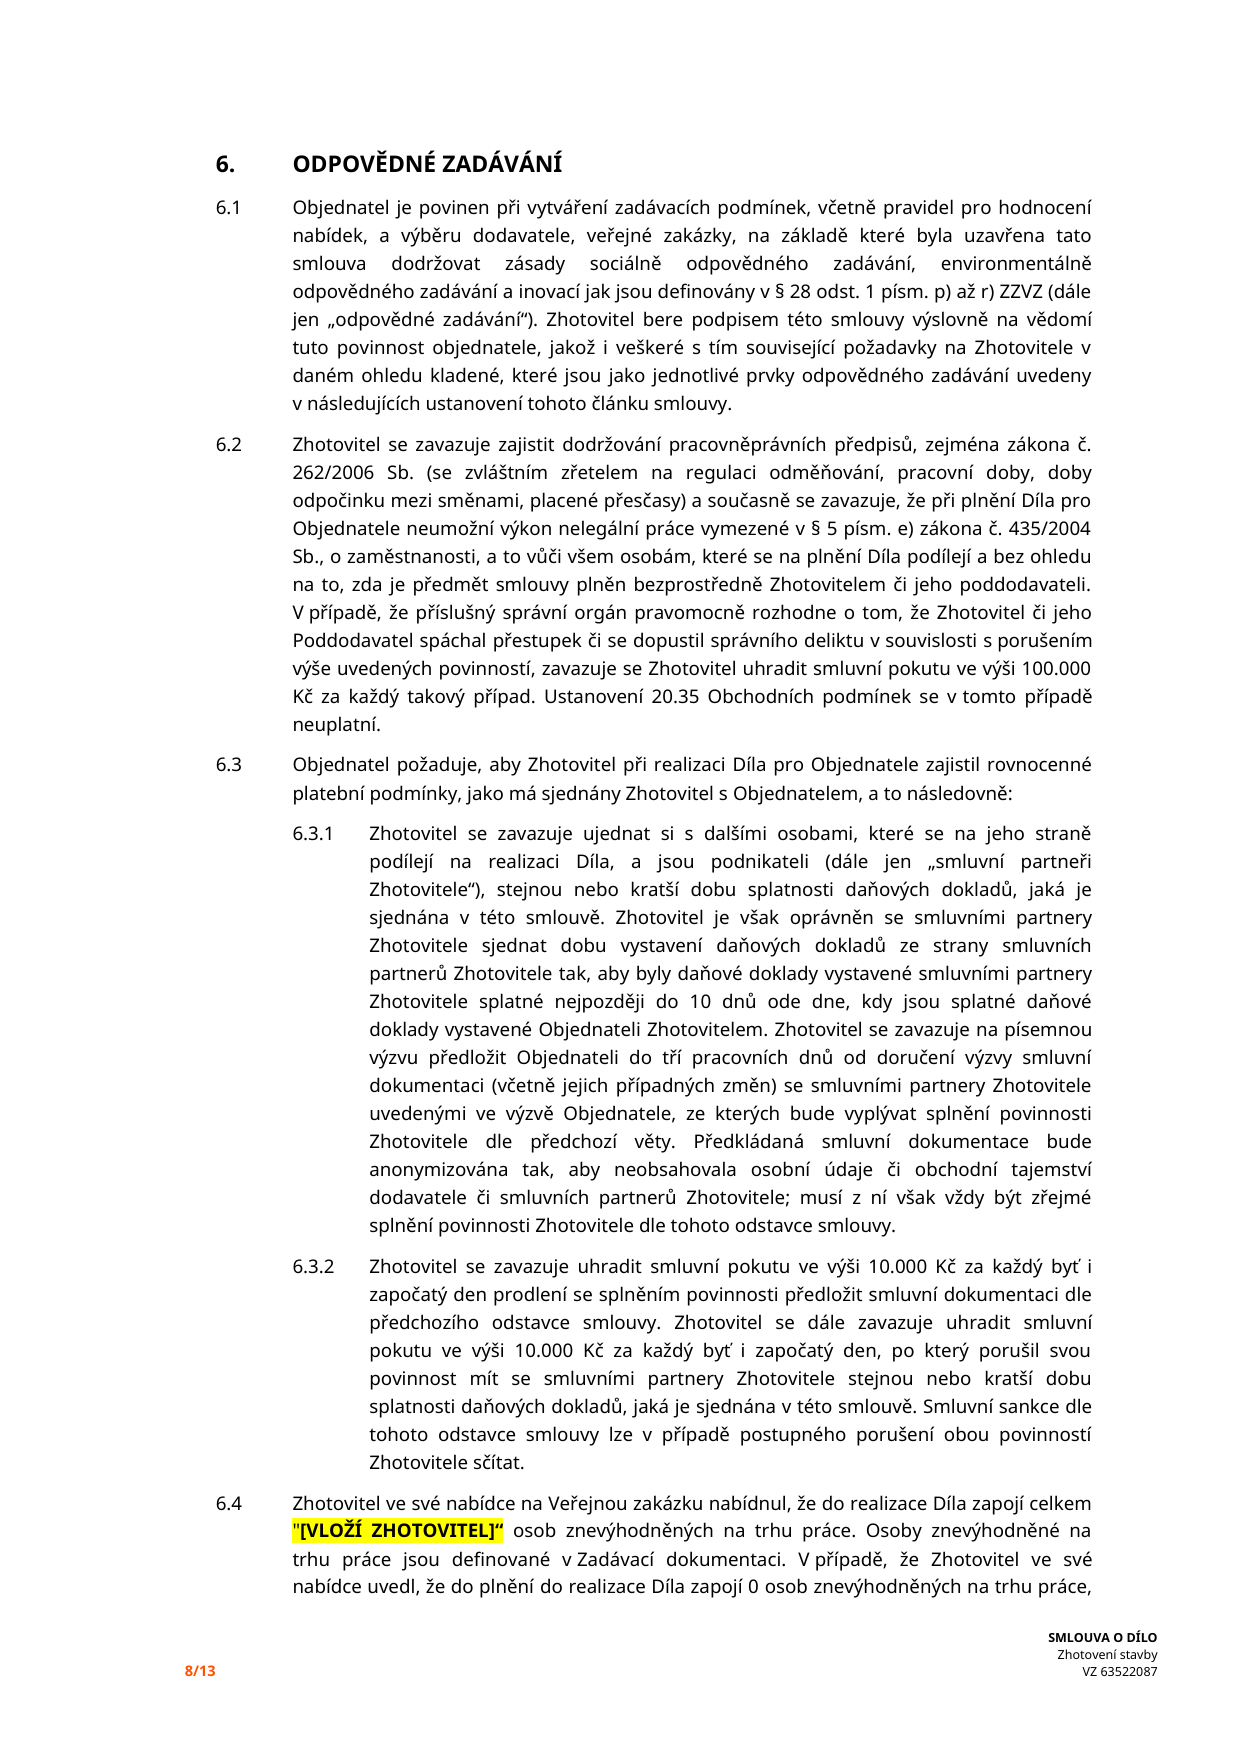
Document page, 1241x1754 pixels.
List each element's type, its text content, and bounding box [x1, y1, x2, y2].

text Objednatel je povinen při vytváření zadávacích podmínek, včetně pravidel pro hodnocení nabídek, a výběru dodavatele, veřejné zakázky, na základě které byla uzavřena tato smlouva dodržovat zásady sociálně odpovědného zadávání, environmentálně odpovědného zadávání a inovací jak jsou definovány v § 28 odst. 1 písm. p) až r) ZZVZ (dále jen „odpovědné zadávání“). Zhotovitel bere podpisem této smlouvy výslovně na vědomí tuto povinnost objednatele, jakož i veškeré s tím související požadavky na Zhotovitele v daném ohledu kladené, které jsou jako jednotlivé prvky odpovědného zadávání uvedeny v následujících ustanovení tohoto článku smlouvy. [216, 194, 1093, 416]
text Zhotovitel se zavazuje uhradit smluvní pokutu ve výši 10.000 Kč za každý byť i započatý den prodlení se splněním povinnosti předložit smluvní dokumentaci dle předchozího odstavce smlouvy. Zhotovitel se dále zavazuje uhradit smluvní pokutu ve výši 10.000 Kč za každý byť i započatý den, po který porušil svou povinnost mít se smluvními partnery Zhotovitele stejnou nebo kratší dobu splatnosti daňových dokladů, jaká je sjednána v této smlouvě. Smluvní sankce dle tohoto odstavce smlouvy lze v případě postupného porušení obou povinností Zhotovitele sčítat. [292, 1253, 1093, 1475]
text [216, 1490, 1093, 1599]
text Objednatel požaduje, aby Zhotovitel při realizaci Díla pro Objednatele zajistil rovnocenné platební podmínky, jako má sjednány Zhotovitel s Objednatelem, a to následovně: [216, 752, 1093, 805]
text Zhotovitel se zavazuje ujednat si s dalšími osobami, které se na jeho straně podílejí na realizaci Díla, a jsou podnikateli (dále jen „smluvní partneři Zhotovitele“), stejnou nebo kratší dobu splatnosti daňových dokladů, jaká je sjednána v této smlouvě. Zhotovitel je však oprávněn se smluvními partnery Zhotovitele sjednat dobu vystavení daňových dokladů ze strany smluvních partnerů Zhotovitele tak, aby byly daňové doklady vystavené smluvními partnery Zhotovitele splatné nejpozději do 10 dnů ode dne, kdy jsou splatné daňové doklady vystavené Objednateli Zhotovitelem. Zhotovitel se zavazuje na písemnou výzvu předložit Objednateli do tří pracovních dnů od doručení výzvy smluvní dokumentaci (včetně jejich případných změn) se smluvními partnery Zhotovitele uvedenými ve výzvě Objednatele, ze kterých bude vyplývat splnění povinnosti Zhotovitele dle předchozí věty. Předkládaná smluvní dokumentace bude anonymizována tak, aby neobsahovala osobní údaje či obchodní tajemství dodavatele či smluvních partnerů Zhotovitele; musí z ní však vždy být zřejmé splnění povinnosti Zhotovitele dle tohoto odstavce smlouvy. [292, 820, 1093, 1238]
text ODPOVĚDNÉ ZADÁVÁNÍ [216, 147, 1093, 179]
text Zhotovitel se zavazuje zajistit dodržování pracovněprávních předpisů, zejména zákona č. 262/2006 Sb. (se zvláštním zřetelem na regulaci odměňování, pracovní doby, doby odpočinku mezi směnami, placené přesčasy) a současně se zavazuje, že při plnění Díla pro Objednatele neumožní výkon nelegální práce vymezené v § 5 písm. e) zákona č. 435/2004 Sb., o zaměstnanosti, a to vůči všem osobám, které se na plnění Díla podílejí a bez ohledu na to, zda je předmět smlouvy plněn bezprostředně Zhotovitelem či jeho poddodavateli. V případě, že příslušný správní orgán pravomocně rozhodne o tom, že Zhotovitel či jeho Poddodavatel spáchal přestupek či se dopustil správního deliktu v souvislosti s porušením výše uvedených povinností, zavazuje se Zhotovitel uhradit smluvní pokutu ve výši 100.000 Kč za každý takový případ. Ustanovení 20.35 Obchodních podmínek se v tomto případě neuplatní. [216, 431, 1093, 737]
